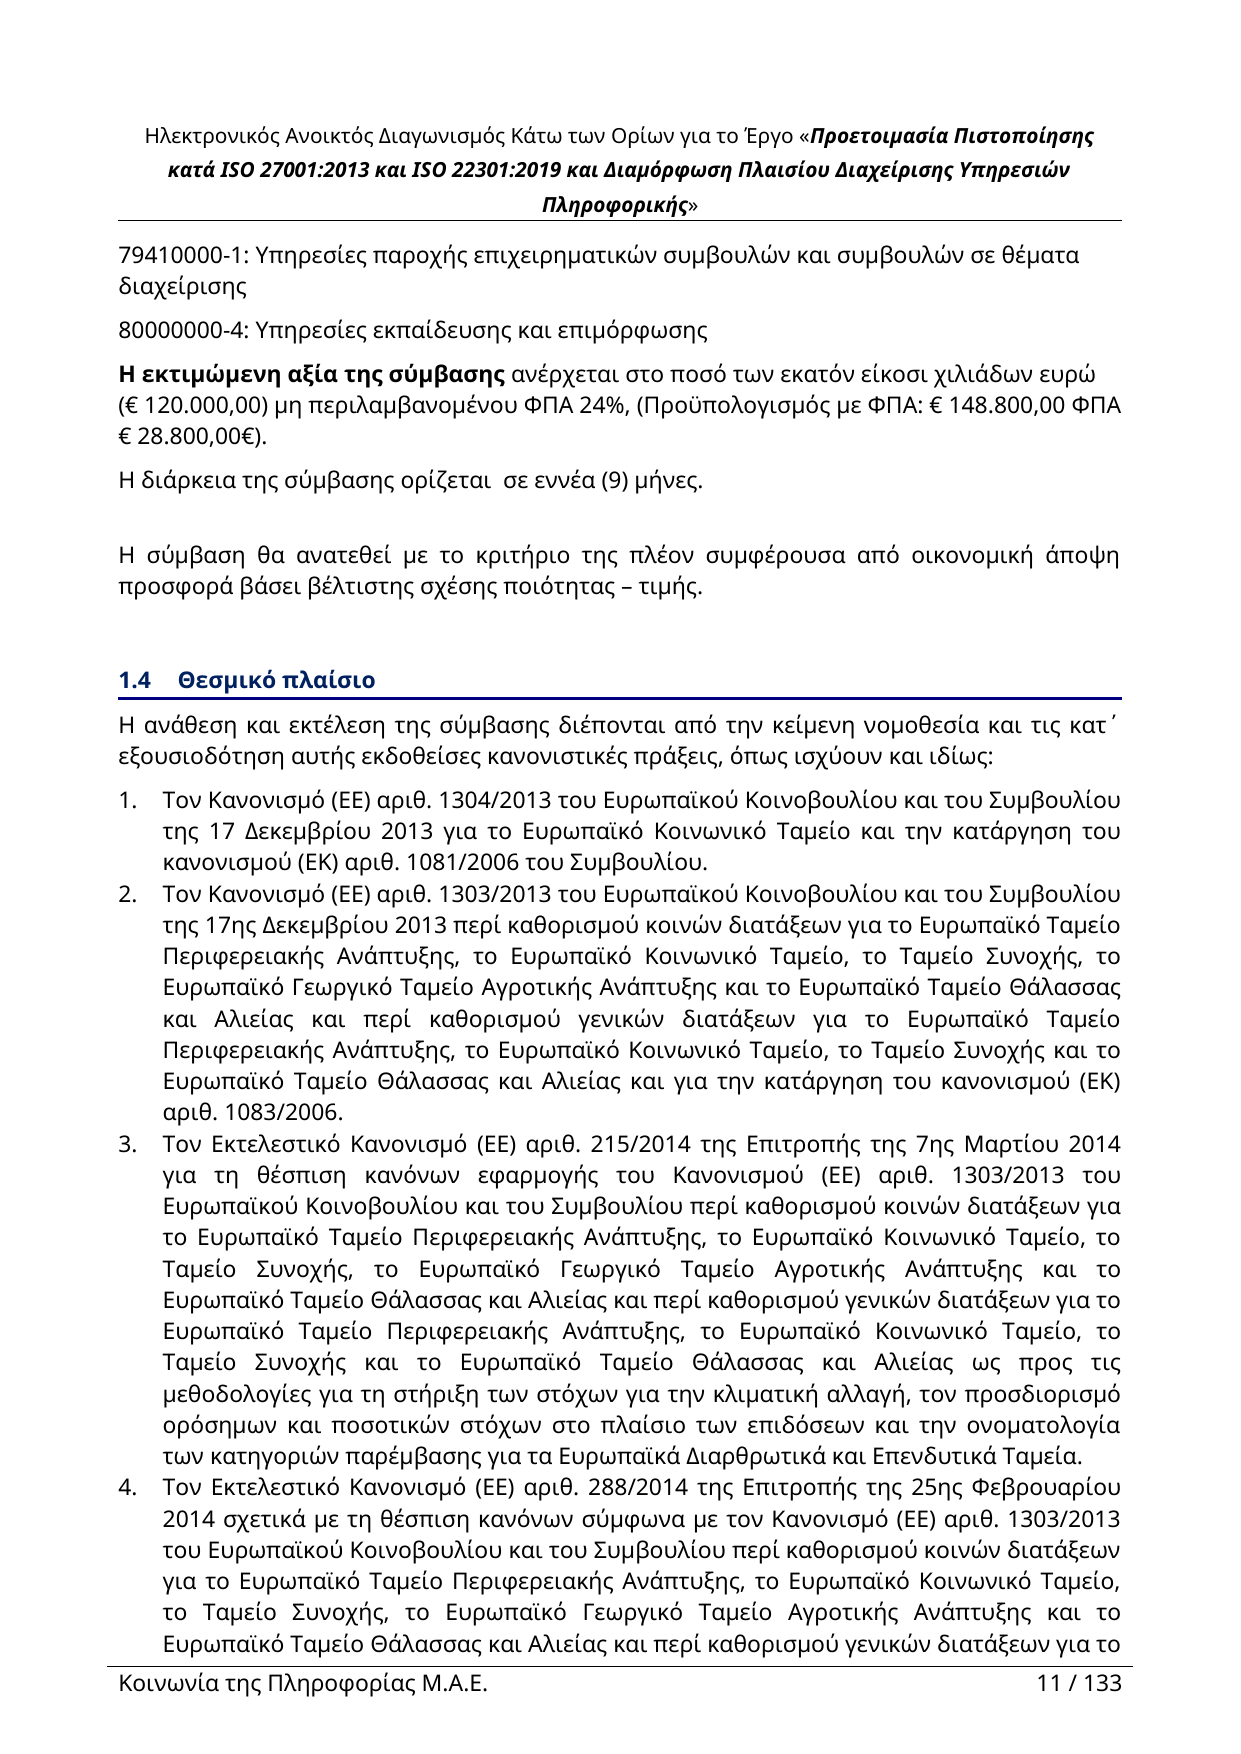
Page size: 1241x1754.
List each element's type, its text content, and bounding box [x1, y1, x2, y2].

text Η ανάθεση και εκτέλεση της σύμβασης διέπονται από την κείμενη νομοθεσία και τις κατ΄ εξουσιοδότηση αυτής εκδοθείσες κανονιστικές πράξεις, όπως ισχύουν και ιδίως: [118, 709, 1122, 771]
text Η σύμβαση θα ανατεθεί με το κριτήριο της πλέον συμφέρουσα από οικονομική άποψη προσφορά βάσει βέλτιστης σχέσης ποιότητας – τιμής. [118, 539, 1122, 601]
subtitle Θεσμικό πλαίσιο [118, 664, 1122, 697]
text Η διάρκεια της σύμβασης ορίζεται σε εννέα (9) μήνες. [118, 464, 1122, 495]
list Τον Κανονισμό (ΕΕ) αριθ. 1304/2013 του Ευρωπαϊκού Κοινοβουλίου και του Συμβουλίου της 17 Δεκεμβρίου 2013 για το Ευρωπαϊκό Κοινωνικό Ταμείο και την κατάργηση του κανονισμού (ΕΚ) αριθ. 1081/2006 του Συμβουλίου. [118, 784, 1122, 877]
list Τον Κανονισμό (ΕΕ) αριθ. 1303/2013 του Ευρωπαϊκού Κοινοβουλίου και του Συμβουλίου της 17ης Δεκεμβρίου 2013 περί καθορισμού κοινών διατάξεων για το Ευρωπαϊκό Ταμείο Περιφερειακής Ανάπτυξης, το Ευρωπαϊκό Κοινωνικό Ταμείο, το Ταμείο Συνοχής, το Ευρωπαϊκό Γεωργικό Ταμείο Αγροτικής Ανάπτυξης και το Ευρωπαϊκό Ταμείο Θάλασσας και Αλιείας και περί καθορισμού γενικών διατάξεων για το Ευρωπαϊκό Ταμείο Περιφερειακής Ανάπτυξης, το Ευρωπαϊκό Κοινωνικό Ταμείο, το Ταμείο Συνοχής και το Ευρωπαϊκό Ταμείο Θάλασσας και Αλιείας και για την κατάργηση του κανονισμού (ΕΚ) αριθ. 1083/2006. [118, 877, 1122, 1127]
text 79410000-1: Υπηρεσίες παροχής επιχειρηματικών συμβουλών και συμβουλών σε θέματα διαχείρισης [118, 239, 1122, 301]
text Η εκτιμώμενη αξία της σύμβασης ανέρχεται στο ποσό των εκατόν είκοσι χιλιάδων ευρώ (€ 120.000,00) μη περιλαμβανομένου ΦΠΑ 24%, (Προϋπολογισμός με ΦΠΑ: € 148.800,00 ΦΠΑ € 28.800,00€). [118, 358, 1122, 451]
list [118, 1471, 1122, 1659]
text 80000000-4: Υπηρεσίες εκπαίδευσης και επιμόρφωσης [118, 314, 1122, 345]
list Τον Εκτελεστικό Κανονισμό (ΕΕ) αριθ. 215/2014 της Επιτροπής της 7ης Μαρτίου 2014 για τη θέσπιση κανόνων εφαρμογής του Κανονισμού (ΕΕ) αριθ. 1303/2013 του Ευρωπαϊκού Κοινοβουλίου και του Συμβουλίου περί καθορισμού κοινών διατάξεων για το Ευρωπαϊκό Ταμείο Περιφερειακής Ανάπτυξης, το Ευρωπαϊκό Κοινωνικό Ταμείο, το Ταμείο Συνοχής, το Ευρωπαϊκό Γεωργικό Ταμείο Αγροτικής Ανάπτυξης και το Ευρωπαϊκό Ταμείο Θάλασσας και Αλιείας και περί καθορισμού γενικών διατάξεων για το Ευρωπαϊκό Ταμείο Περιφερειακής Ανάπτυξης, το Ευρωπαϊκό Κοινωνικό Ταμείο, το Ταμείο Συνοχής και το Ευρωπαϊκό Ταμείο Θάλασσας και Αλιείας ως προς τις μεθοδολογίες για τη στήριξη των στόχων για την κλιματική αλλαγή, τον προσδιορισμό ορόσημων και ποσοτικών στόχων στο πλαίσιο των επιδόσεων και την ονοματολογία των κατηγοριών παρέμβασης για τα Ευρωπαϊκά Διαρθρωτικά και Επενδυτικά Ταμεία. [118, 1127, 1122, 1471]
